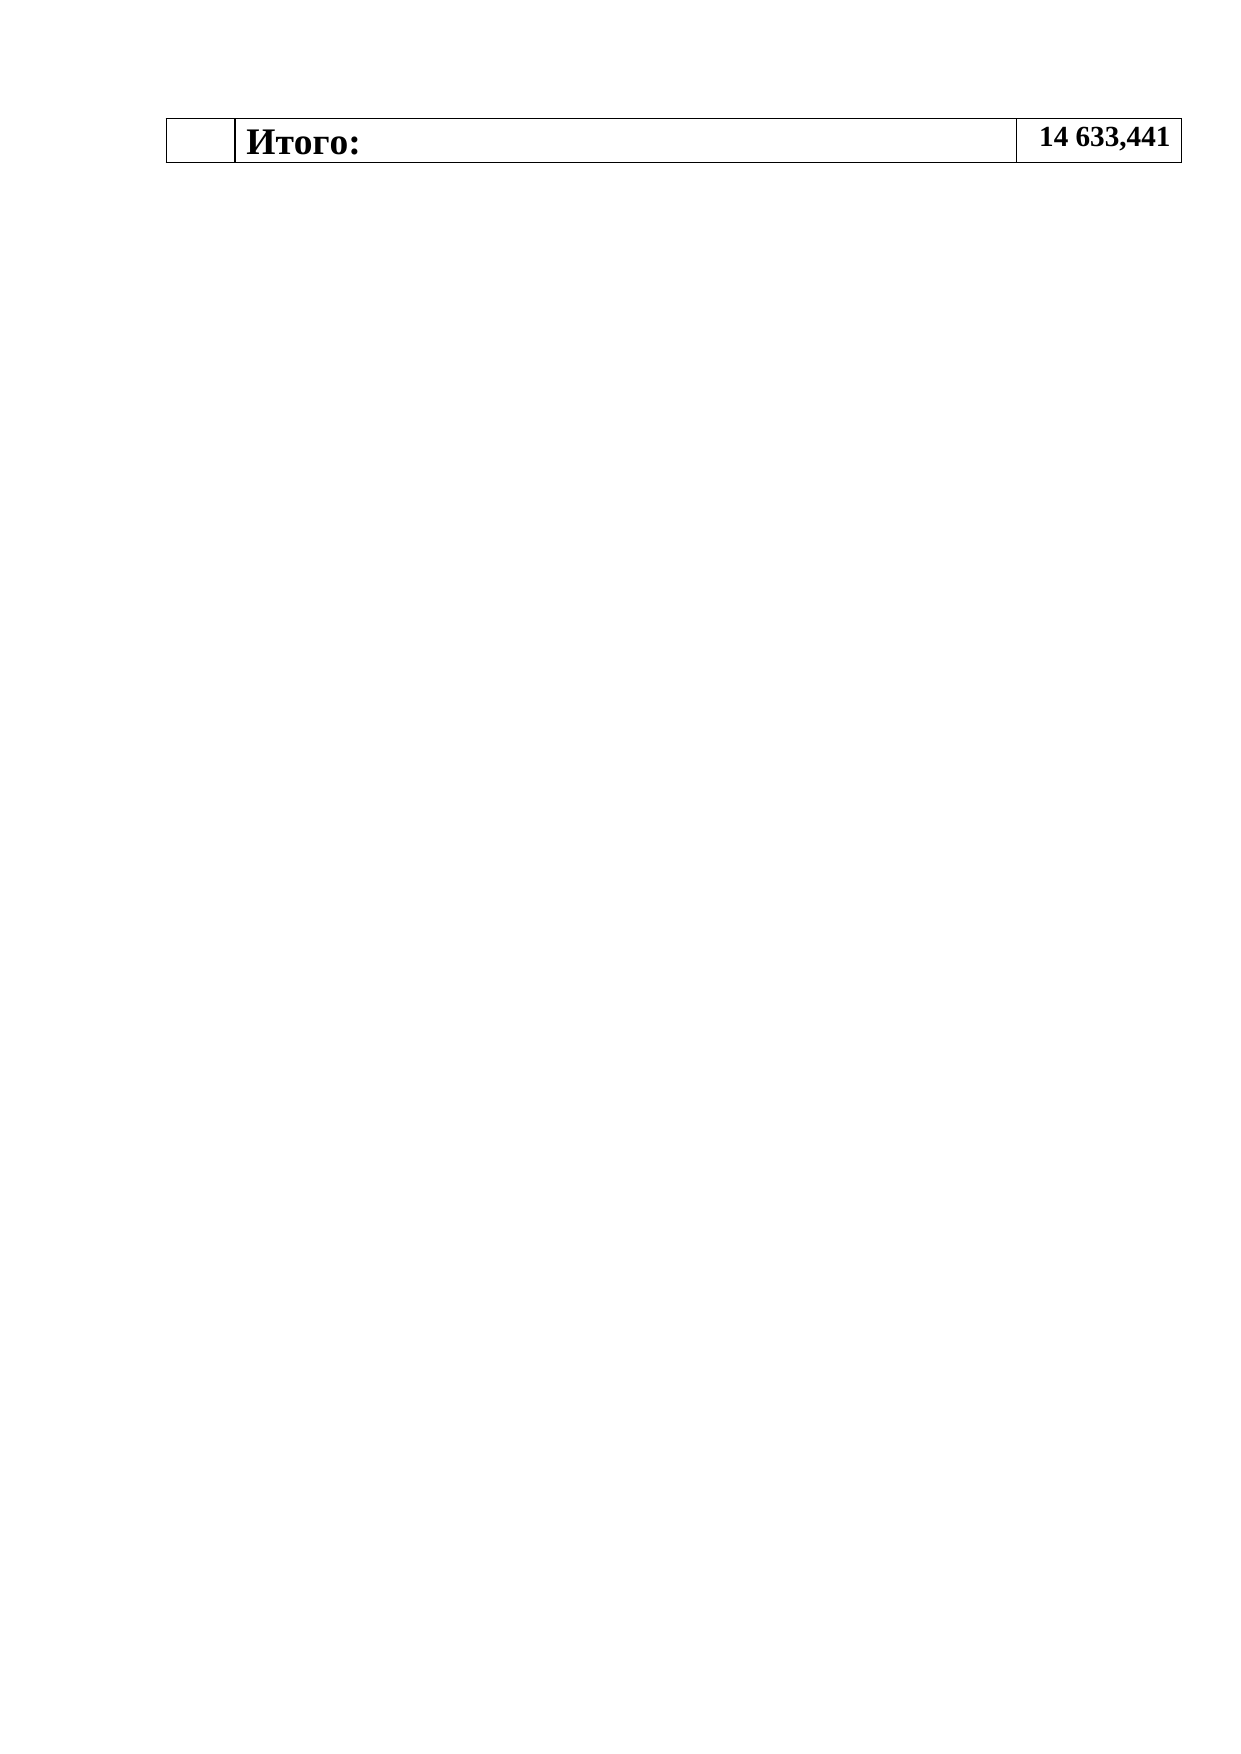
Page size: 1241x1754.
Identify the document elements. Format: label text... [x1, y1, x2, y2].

table_cell 14 633,441 [1017, 119, 1181, 162]
table_cell Итого: [236, 119, 1016, 162]
table_cell [167, 119, 234, 162]
